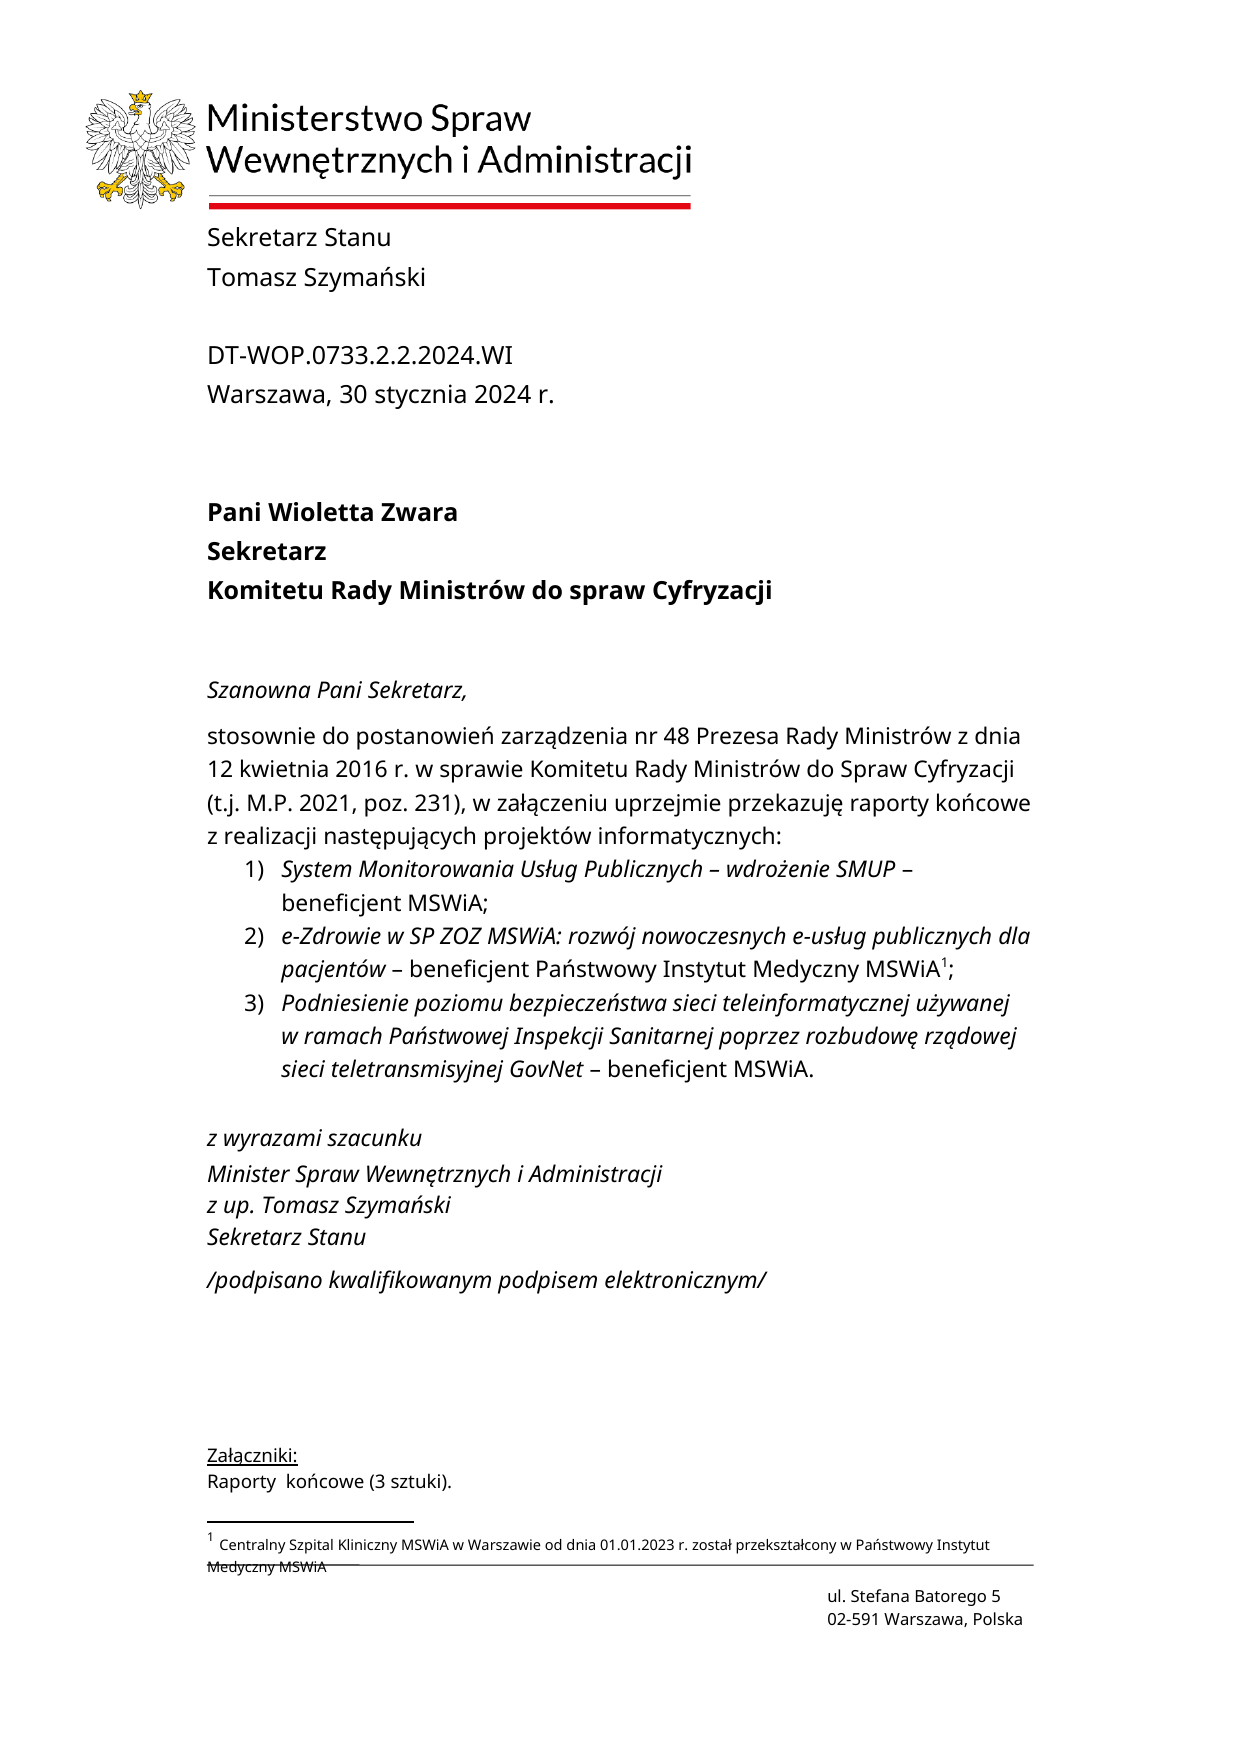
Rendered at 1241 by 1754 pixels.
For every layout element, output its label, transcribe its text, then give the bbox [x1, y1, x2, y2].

text z wyrazami szacunku [207, 1122, 1033, 1153]
text Raporty końcowe (3 sztuki). [207, 1468, 1033, 1493]
text Warszawa, 30 stycznia 2024 r. [207, 377, 1033, 411]
text Szanowna Pani Sekretarz, [207, 674, 1033, 706]
text Sekretarz [207, 533, 1033, 567]
text stosownie do postanowień zarządzenia nr 48 Prezesa Rady Ministrów z dnia 12 kwietnia 2016 r. w sprawie Komitetu Rady Ministrów do Spraw Cyfryzacji (t.j. M.P. 2021, poz. 231), w załączeniu uprzejmie przekazuję raporty końcowe z realizacji następujących projektów informatycznych: [207, 718, 1033, 851]
text Sekretarz Stanu [207, 220, 1033, 254]
picture [76, 81, 699, 216]
text Minister Spraw Wewnętrznych i Administracji z up. Tomasz Szymański Sekretarz Stanu [207, 1158, 1033, 1252]
text Tomasz Szymański [207, 259, 1033, 293]
text Komitetu Rady Ministrów do spraw Cyfryzacji [207, 573, 1033, 607]
text DT-WOP.0733.2.2.2024.WI [207, 338, 1033, 372]
list Podniesienie poziomu bezpieczeństwa sieci teleinformatycznej używanej w ramach Państwowej Inspekcji Sanitarnej poprzez rozbudowę rządowej sieci teletransmisyjnej GovNet – beneficjent MSWiA. [244, 985, 1033, 1085]
text Pani Wioletta Zwara [207, 494, 1033, 528]
list System Monitorowania Usług Publicznych – wdrożenie SMUP – beneficjent MSWiA; [244, 851, 1033, 918]
text /podpisano kwalifikowanym podpisem elektronicznym/ [207, 1264, 1033, 1296]
text Załączniki: [207, 1442, 1033, 1468]
list e-Zdrowie w SP ZOZ MSWiA: rozwój nowoczesnych e-usług publicznych dla pacjentów – beneficjent Państwowy Instytut Medyczny MSWiA; [244, 918, 1033, 985]
